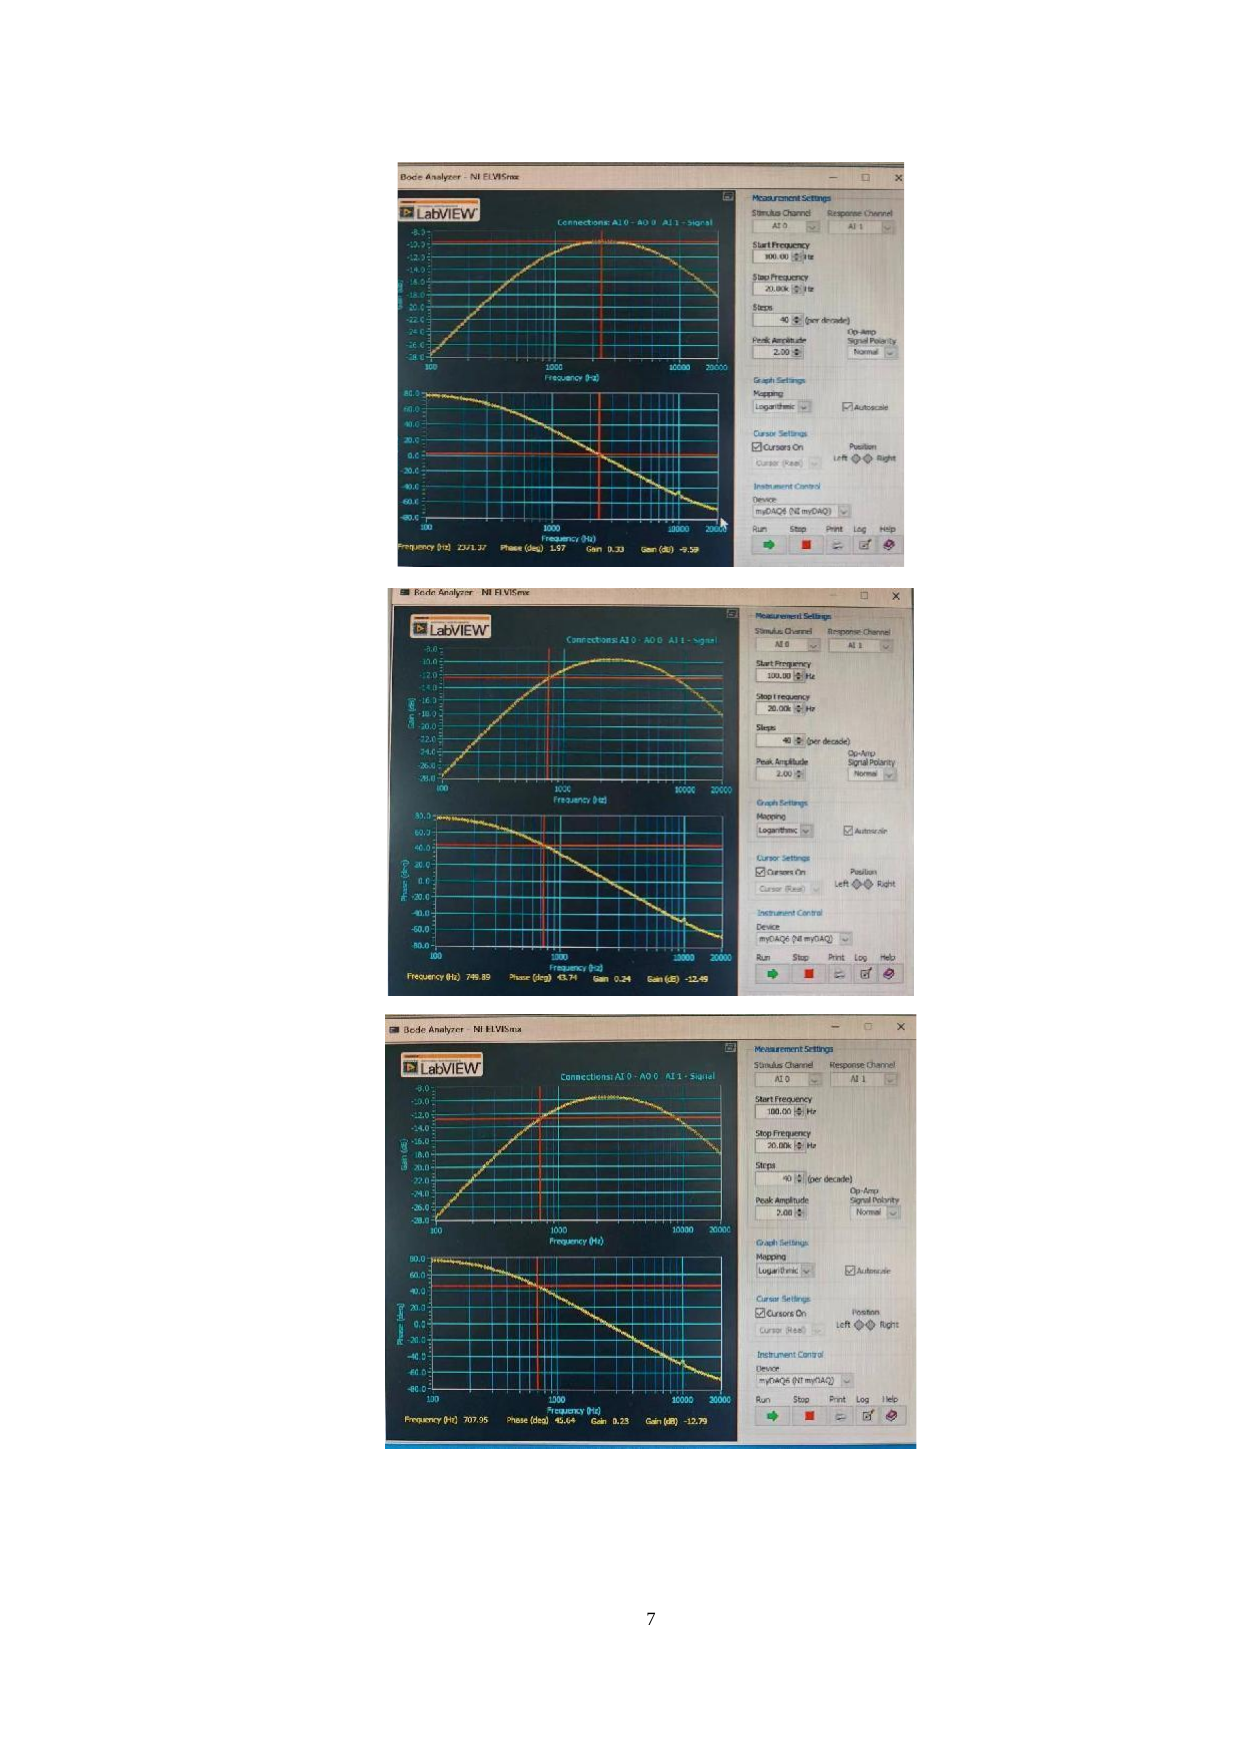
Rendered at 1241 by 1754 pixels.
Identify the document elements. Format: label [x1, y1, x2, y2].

picture [397, 162, 905, 567]
picture [385, 1014, 917, 1449]
picture [387, 588, 914, 996]
